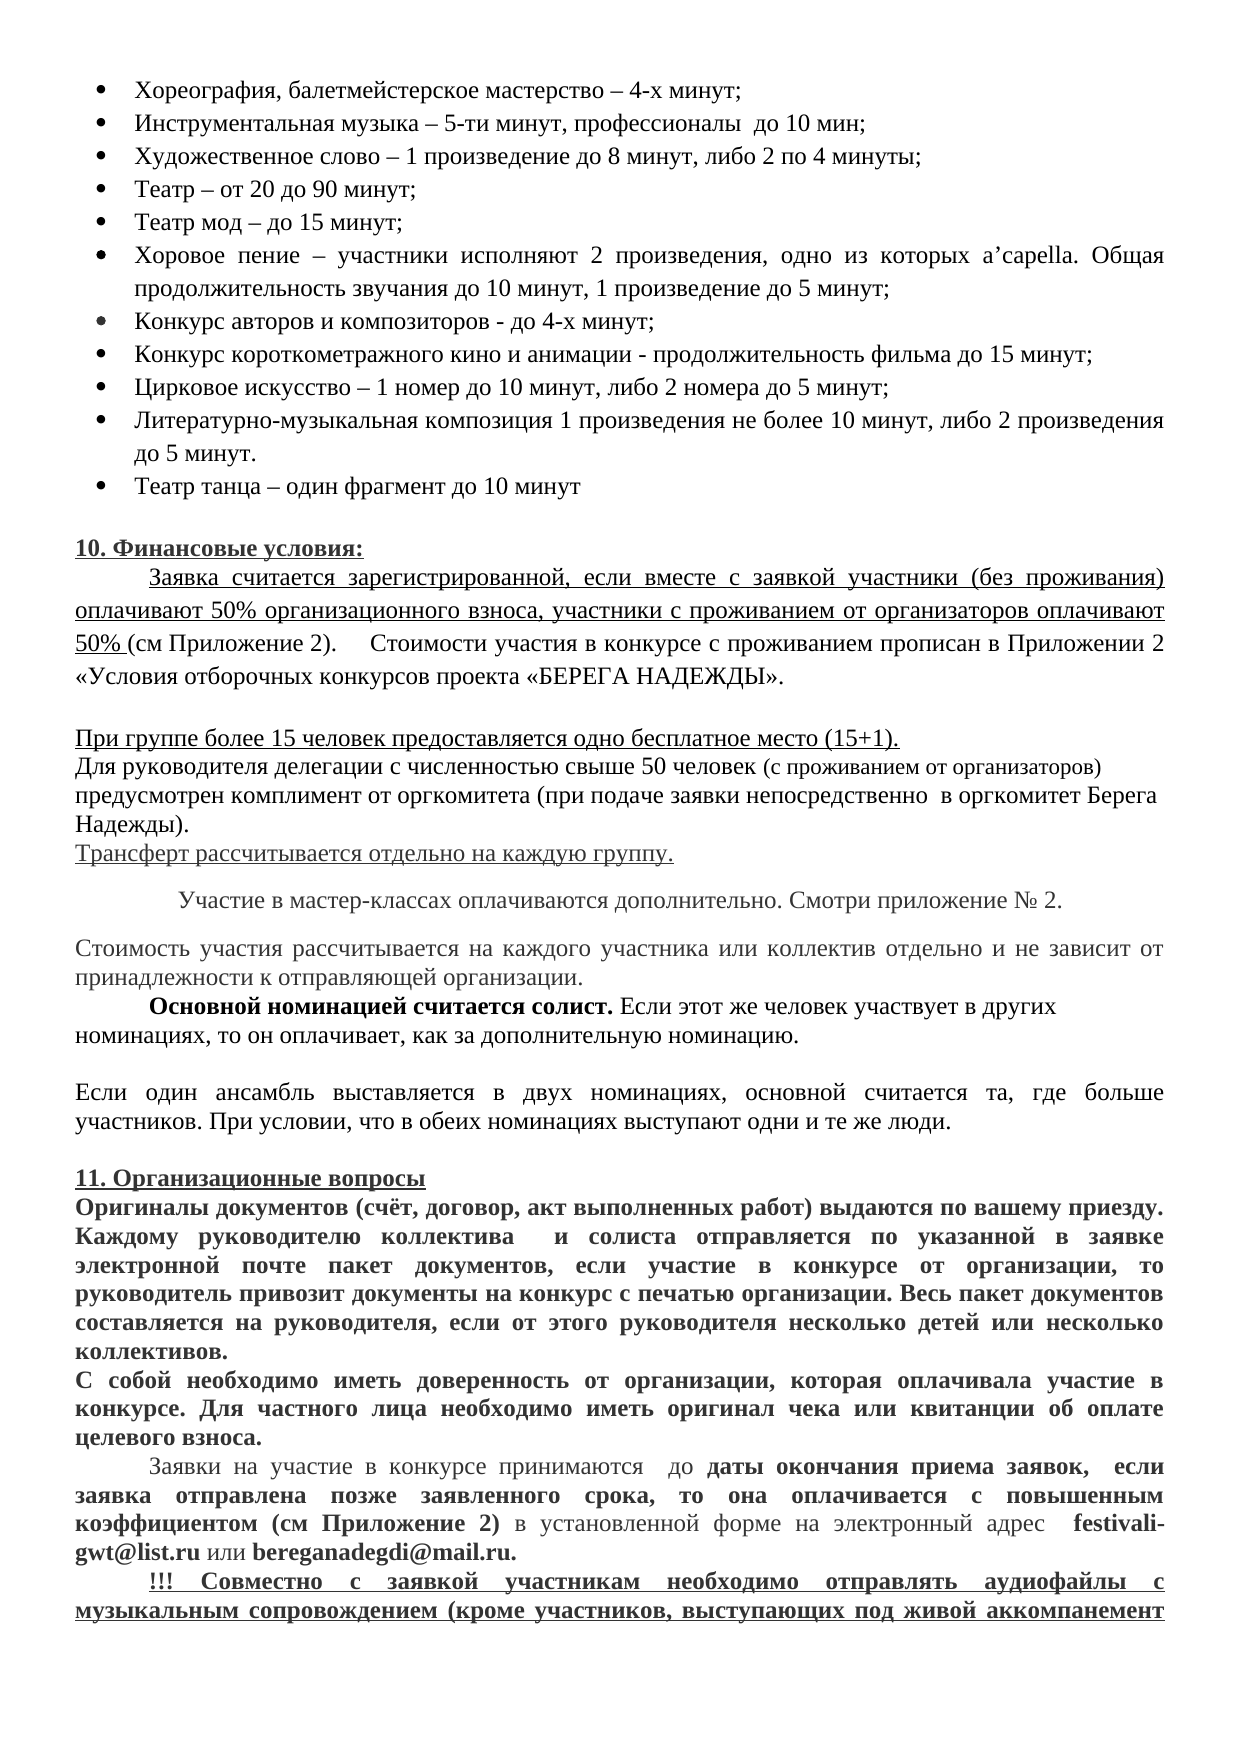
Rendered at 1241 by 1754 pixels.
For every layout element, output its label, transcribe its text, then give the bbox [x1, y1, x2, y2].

list Инструментальная музыка – 5-ти минут, профессионалы до 10 мин; [97, 108, 1165, 137]
list Театр танца – один фрагмент до 10 минут [97, 471, 1165, 500]
text 10. Финансовые условия: [75, 533, 1165, 562]
text При группе более 15 человек предоставляется одно бесплатное место (15+1). [75, 723, 1165, 751]
text Заявка считается зарегистрированной, если вместе с заявкой участники (без проживания) оплачивают 50% организационного взноса, участники с проживанием от организаторов оплачивают 50% (см Приложение 2). Стоимости участия в конкурсе с проживанием прописан в Приложении 2 «Условия отборочных конкурсов проекта «БЕРЕГА НАДЕЖДЫ». [75, 621, 1165, 689]
list Конкурс короткометражного кино и анимации - продолжительность фильма до 15 минут; [97, 339, 1165, 368]
list Театр мод – до 15 минут; [97, 207, 1165, 236]
text Если один ансамбль выставляется в двух номинациях, основной считается та, где больше участников. При условии, что в обеих номинациях выступают одни и те же люди. [75, 1077, 1165, 1135]
list Театр – от 20 до 90 минут; [97, 174, 1165, 203]
list Литературно-музыкальная композиция 1 произведения не более 10 минут, либо 2 произведения до 5 минут. [97, 405, 1165, 467]
text Основной номинацией считается солист. Если этот же человек участвует в других номинациях, то он оплачивает, как за дополнительную номинацию. [75, 991, 1165, 1048]
text Стоимость участия рассчитывается на каждого участника или коллектив отдельно и не зависит от принадлежности к отправляющей организации. [75, 933, 1165, 991]
list Хореография, балетмейстерское мастерство – 4-х минут; [97, 75, 1165, 104]
text Трансферт рассчитывается отдельно на каждую группу. [75, 838, 1165, 866]
list Цирковое искусство – 1 номер до 10 минут, либо 2 номера до 5 минут; [97, 372, 1165, 401]
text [75, 1566, 1165, 1620]
list Конкурс авторов и композиторов - до 4-х минут; [97, 306, 1165, 335]
list Хоровое пение – участники исполняют 2 произведения, одно из которых a’capella. Общая продолжительность звучания до 10 минут, 1 произведение до 5 минут; [97, 240, 1165, 302]
text Заявки на участие в конкурсе принимаются до даты окончания приема заявок, если заявка отправлена позже заявленного срока, то она оплачивается с повышенным коэффициентом (см Приложение 2) в установленной форме на электронный адрес festivali-gwt@list.ru или bereganadegdi@mail.ru. [75, 1451, 1165, 1566]
text Оригиналы документов (счёт, договор, акт выполненных работ) выдаются по вашему приезду. Каждому руководителю коллектива и солиста отправляется по указанной в заявке электронной почте пакет документов, если участие в конкурсе от организации, то руководитель привозит документы на конкурс с печатью организации. Весь пакет документов составляется на руководителя, если от этого руководителя несколько детей или несколько коллективов. [75, 1192, 1165, 1365]
text Заявка считается зарегистрированной, если вместе с заявкой участники (без проживания) оплачивают 50% организационного взноса, участники с проживанием от организаторов оплачивают 50% (см Приложение 2). Стоимости участия в конкурсе с проживанием прописан в Приложении 2 «Условия отборочных конкурсов проекта «БЕРЕГА НАДЕЖДЫ». [75, 562, 1165, 620]
text Участие в мастер-классах оплачиваются дополнительно. Смотри приложение № 2. [75, 886, 1165, 914]
text Для руководителя делегации с численностью свыше 50 человек (с проживанием от организаторов) предусмотрен комплимент от оргкомитета (при подаче заявки непосредственно в оргкомитет Берега Надежды). [75, 751, 1165, 838]
list Художественное слово – 1 произведение до 8 минут, либо 2 по 4 минуты; [97, 141, 1165, 170]
text 11. Организационные вопросы [75, 1163, 1165, 1192]
text С собой необходимо иметь доверенность от организации, которая оплачивала участие в конкурсе. Для частного лица необходимо иметь оригинал чека или квитанции об оплате целевого взноса. [75, 1365, 1165, 1451]
